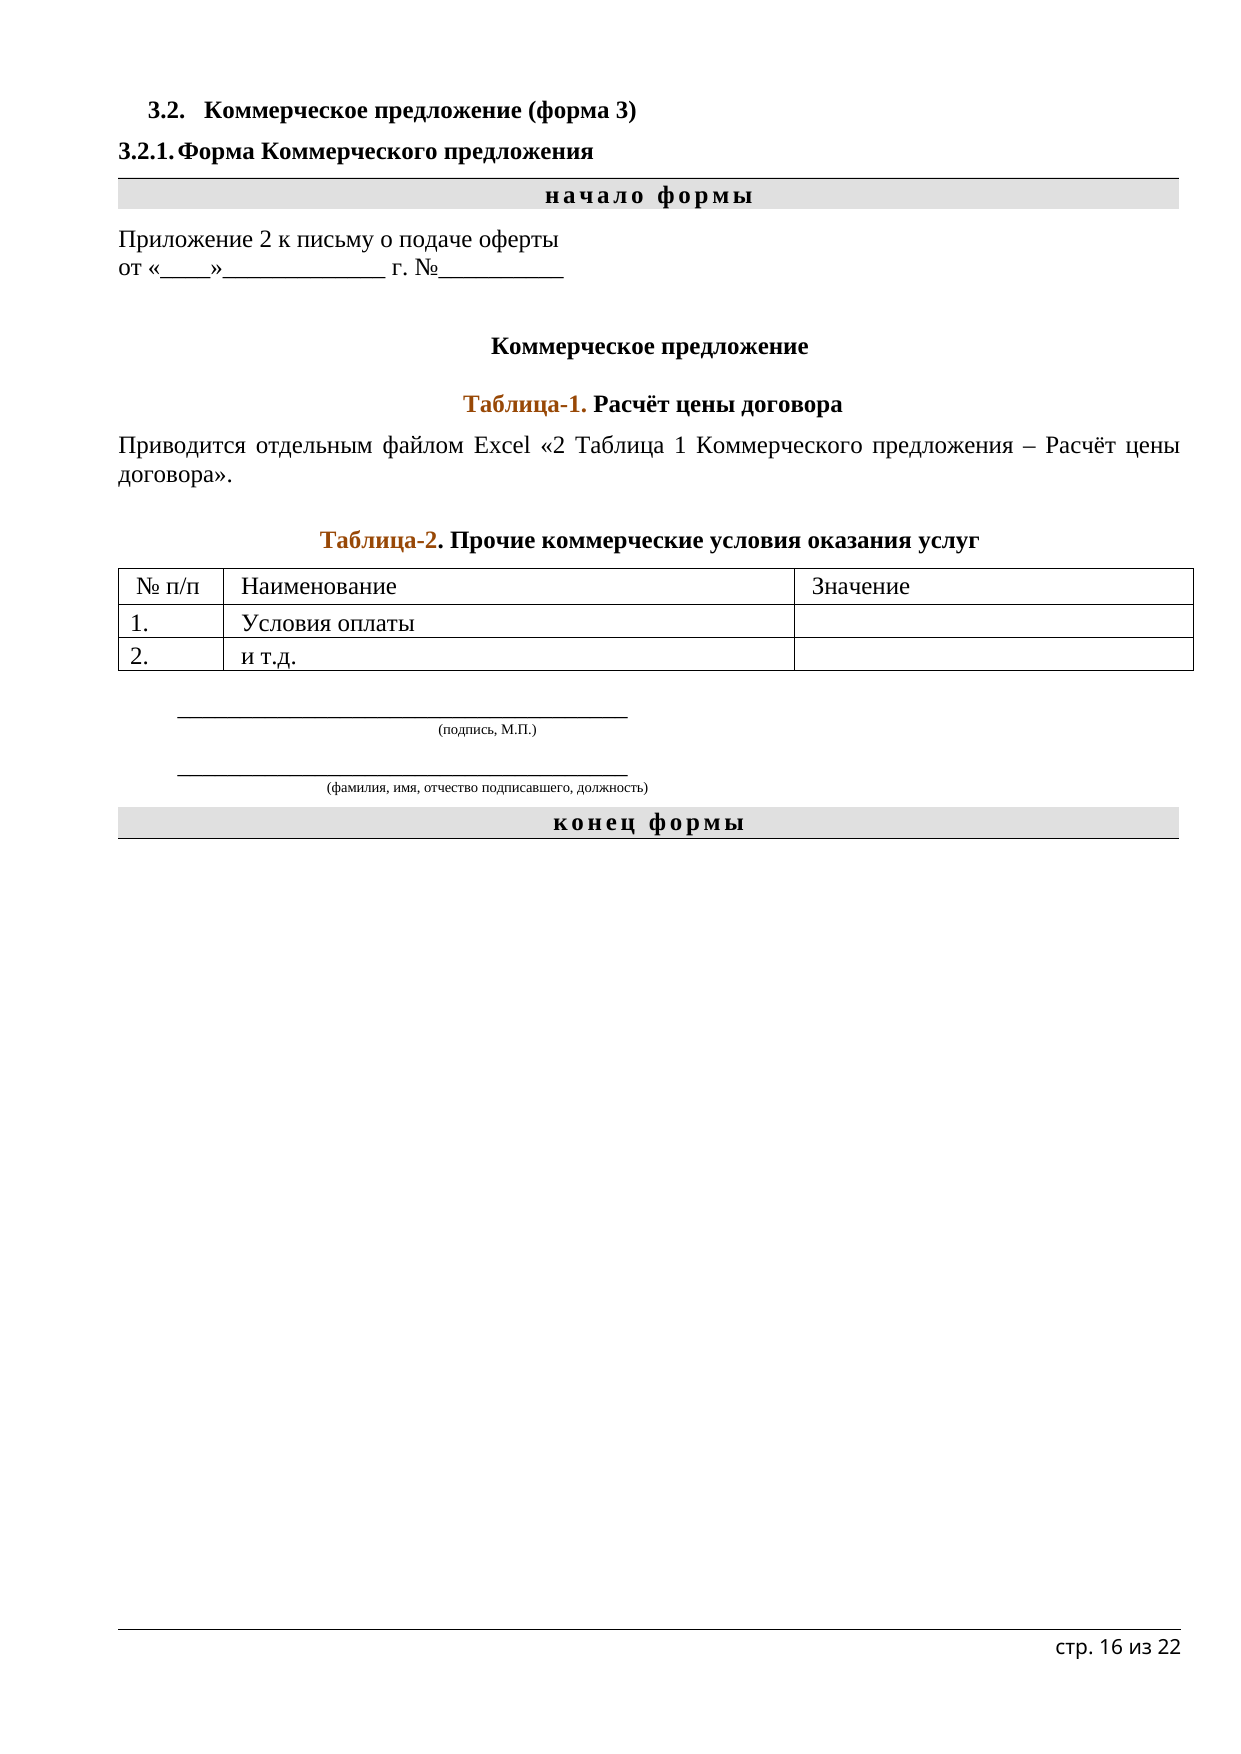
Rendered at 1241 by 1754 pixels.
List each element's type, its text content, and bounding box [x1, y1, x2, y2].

text конец формы [118, 807, 1179, 838]
table_header № п/п [119, 569, 223, 603]
text (подпись, М.П.) [118, 721, 797, 750]
text Приводится отдельным файлом Excel «2 Таблица 1 Коммерческого предложения – Расчёт цены договора». [118, 430, 1181, 488]
text Таблица-2. Прочие коммерческие условия оказания услуг [118, 525, 1181, 554]
text ____________________________________ [118, 750, 1181, 779]
subtitle Коммерческое предложение (форма 3) [148, 95, 1181, 124]
table_cell Условия оплаты [224, 605, 794, 637]
list Форма Коммерческого предложения [118, 136, 1181, 165]
text Приложение 2 к письму о подаче оферты от «____»_____________ г. №__________ [118, 224, 1181, 281]
table_header Значение [795, 569, 1193, 603]
table_cell [119, 638, 223, 670]
text ____________________________________ [118, 692, 1181, 721]
table_cell [795, 638, 1193, 670]
table_cell [795, 605, 1193, 637]
table_cell и т.д. [224, 638, 794, 670]
text Таблица-1. Расчёт цены договора [118, 389, 1181, 418]
table_header Наименование [224, 569, 794, 603]
table_cell [119, 605, 223, 637]
text начало формы [118, 179, 1179, 209]
text Коммерческое предложение [118, 331, 1181, 360]
text (фамилия, имя, отчество подписавшего, должность) [118, 779, 797, 807]
